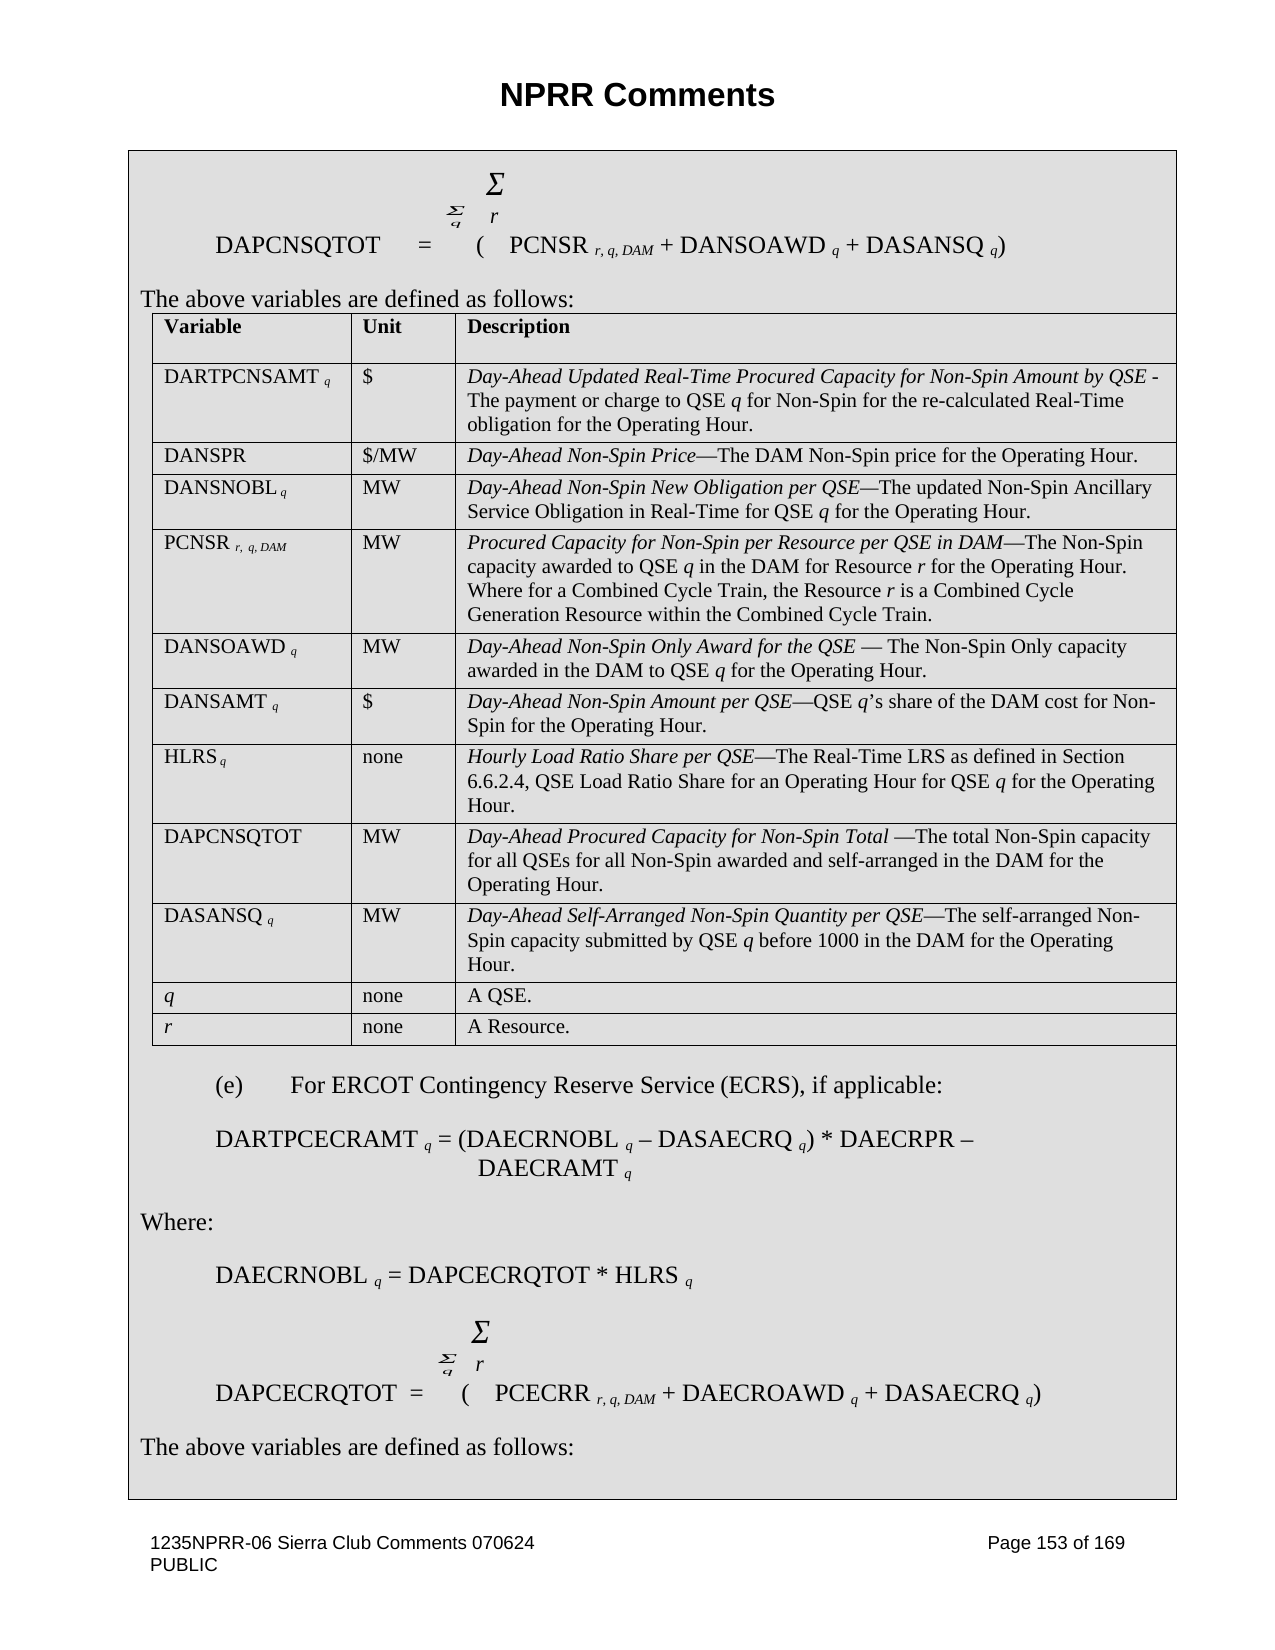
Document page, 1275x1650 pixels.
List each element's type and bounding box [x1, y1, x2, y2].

table_header [129, 151, 1176, 1499]
